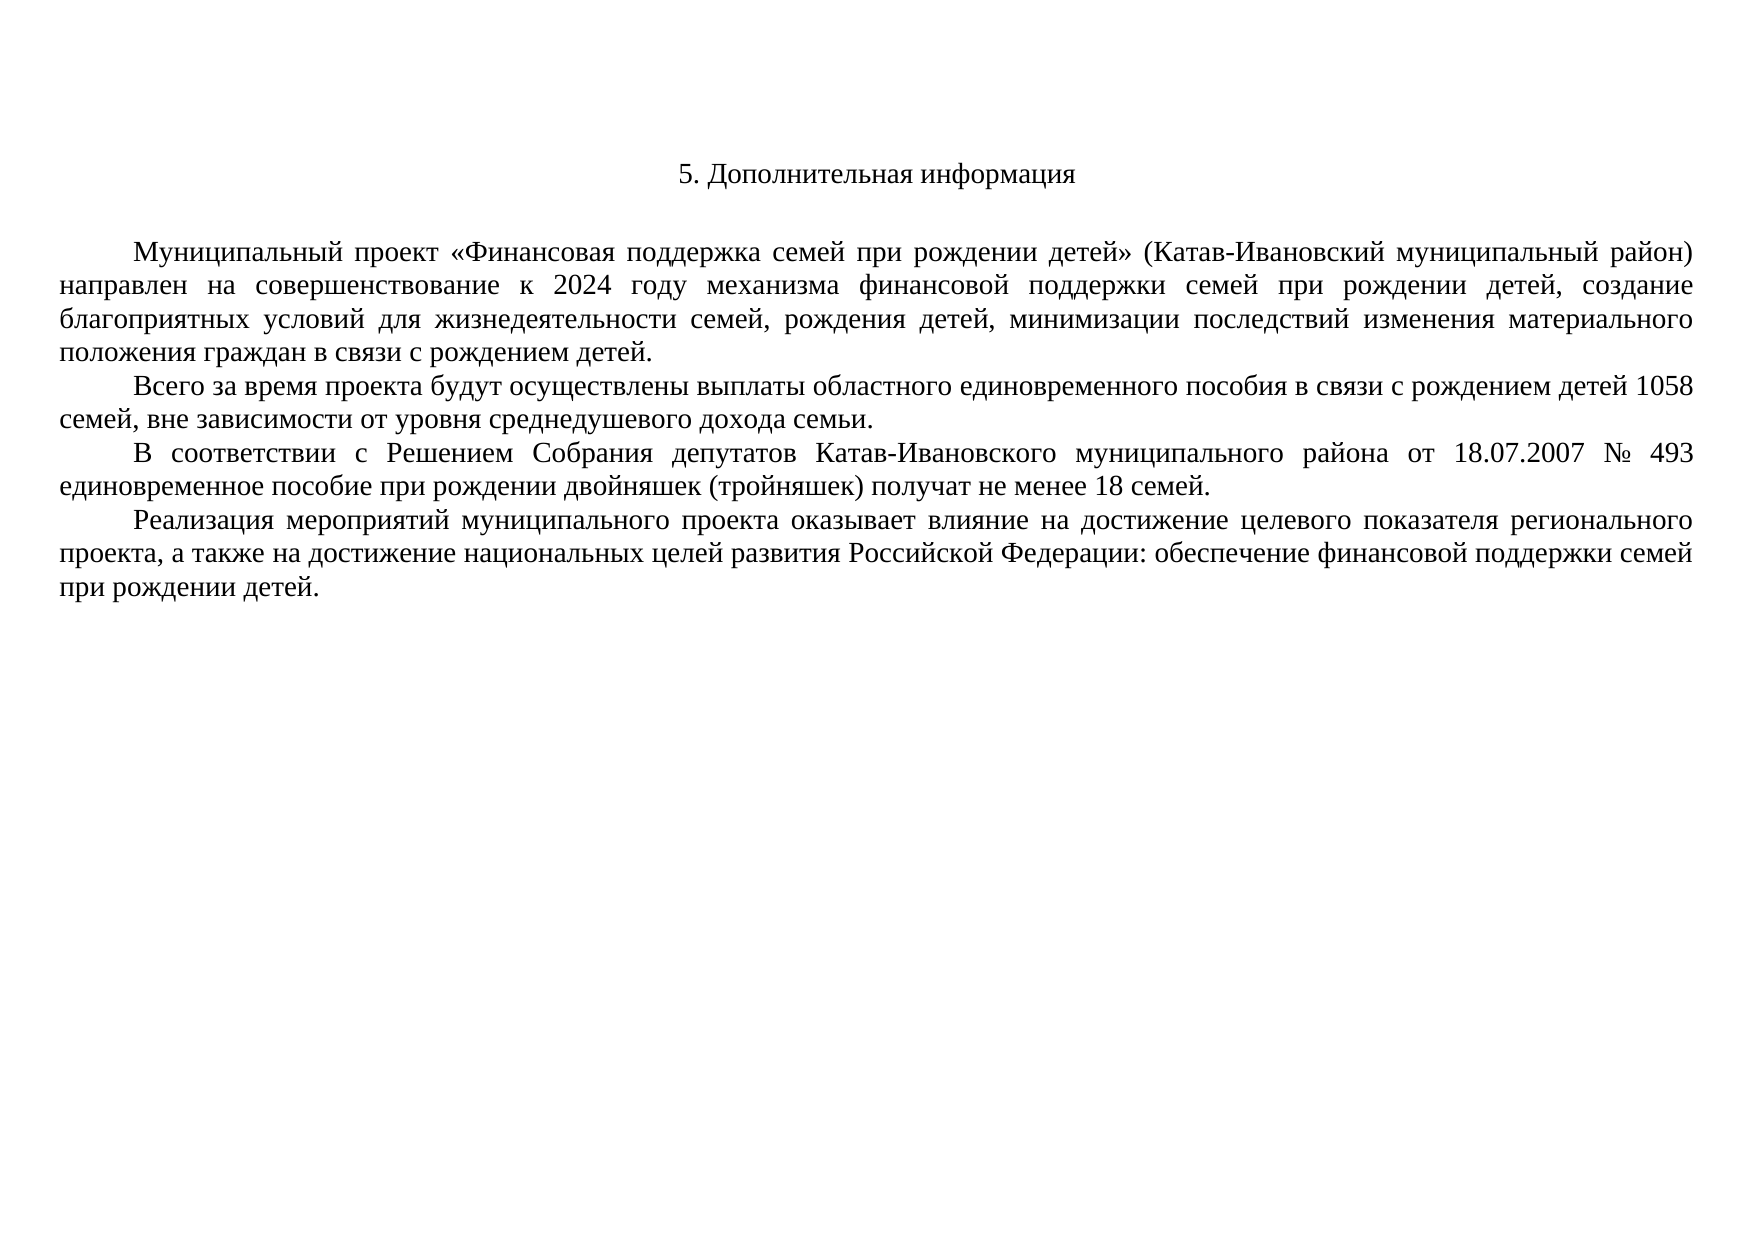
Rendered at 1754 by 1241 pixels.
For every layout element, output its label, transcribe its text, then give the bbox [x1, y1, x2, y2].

text Реализация мероприятий муниципального проекта оказывает влияние на достижение целевого показателя регионального проекта, а также на достижение национальных целей развития Российской Федерации: обеспечение финансовой поддержки семей при рождении детей. [59, 502, 1695, 603]
list 5. Дополнительная информация [59, 157, 1695, 190]
text Всего за время проекта будут осуществлены выплаты областного единовременного пособия в связи с рождением детей 1058 семей, вне зависимости от уровня среднедушевого дохода семьи. [59, 368, 1695, 435]
text В соответствии с Решением Собрания депутатов Катав-Ивановского муниципального района от 18.07.2007 № 493 единовременное пособие при рождении двойняшек (тройняшек) получат не менее 18 семей. [59, 435, 1695, 502]
text Муниципальный проект «Финансовая поддержка семей при рождении детей» (Катав-Ивановский муниципальный район) направлен на совершенствование к 2024 году механизма финансовой поддержки семей при рождении детей, создание благоприятных условий для жизнедеятельности семей, рождения детей, минимизации последствий изменения материального положения граждан в связи с рождением детей. [59, 234, 1695, 368]
